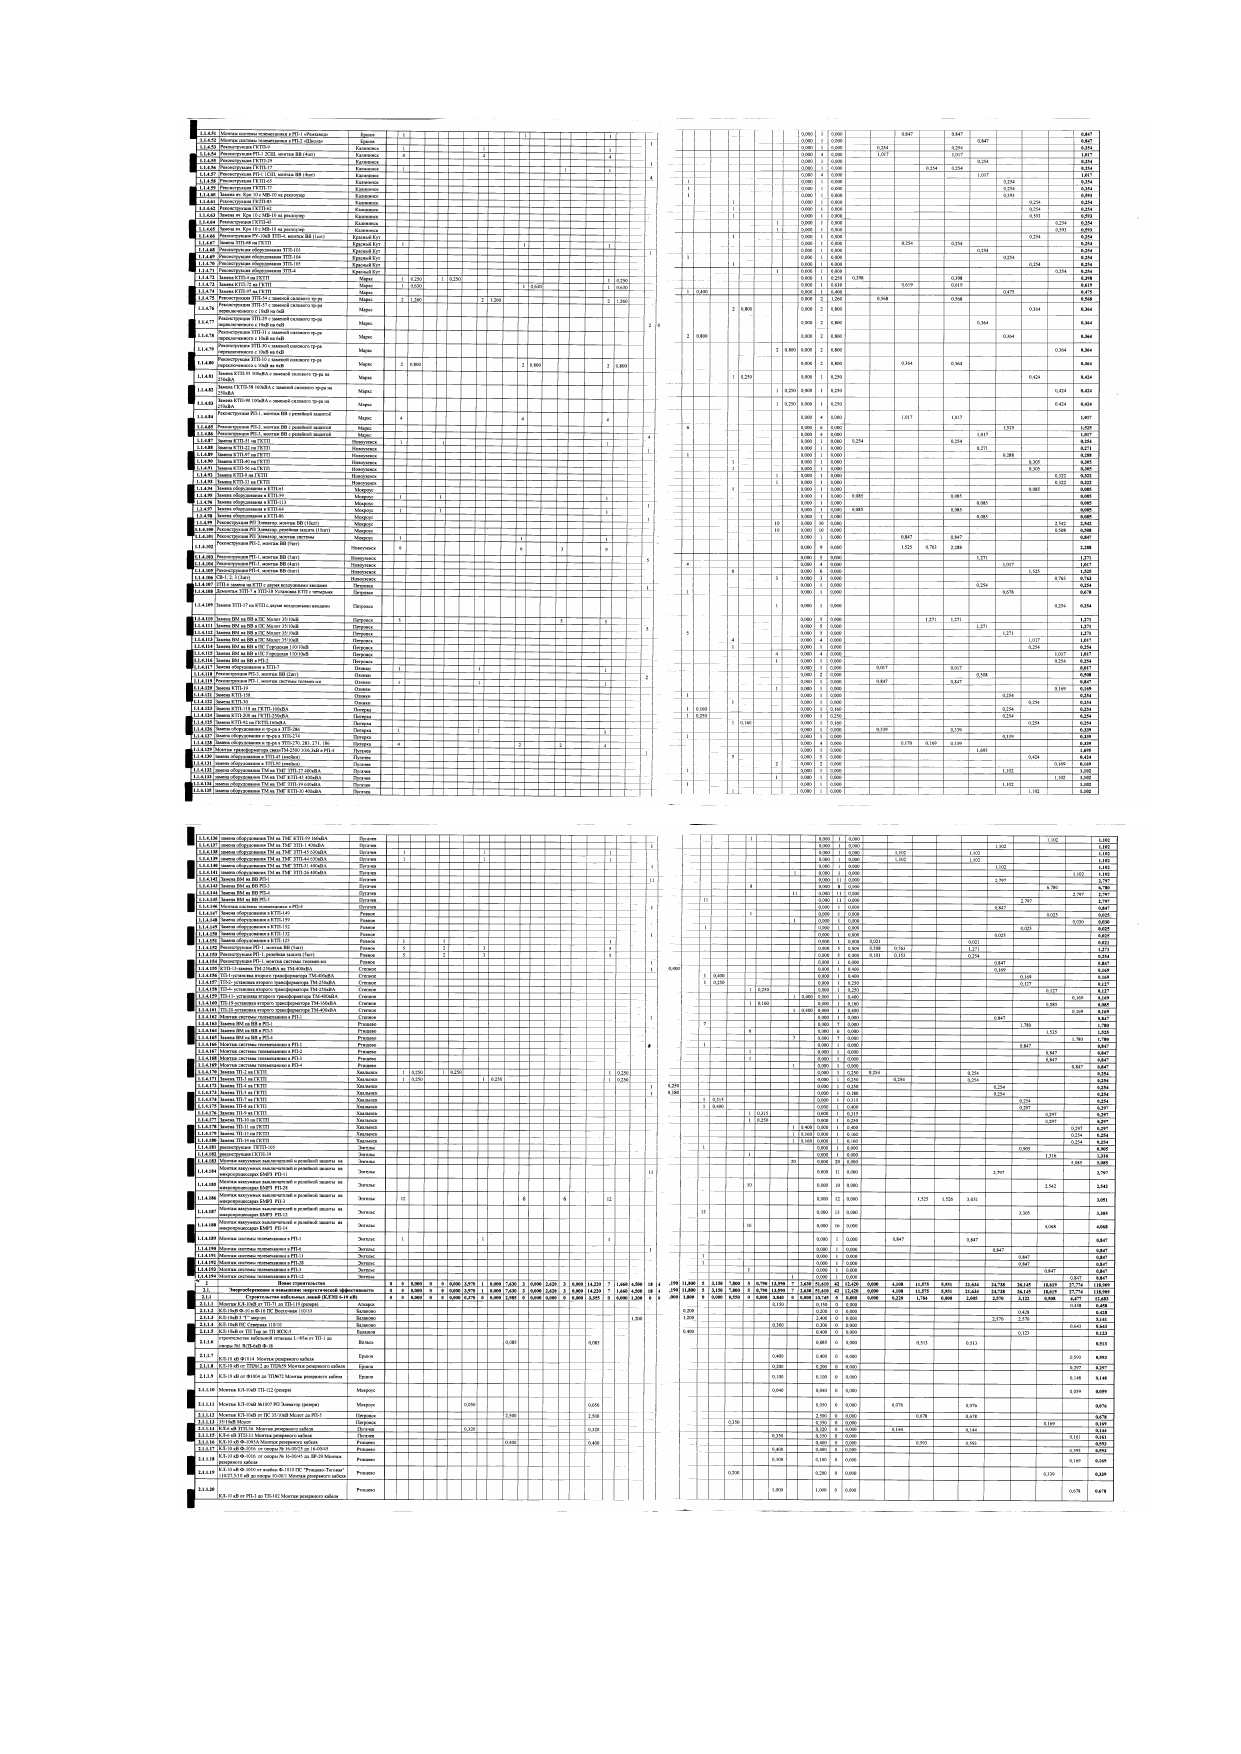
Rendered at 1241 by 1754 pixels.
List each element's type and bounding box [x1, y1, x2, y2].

picture [177, 118, 1150, 806]
picture [177, 824, 1150, 1512]
